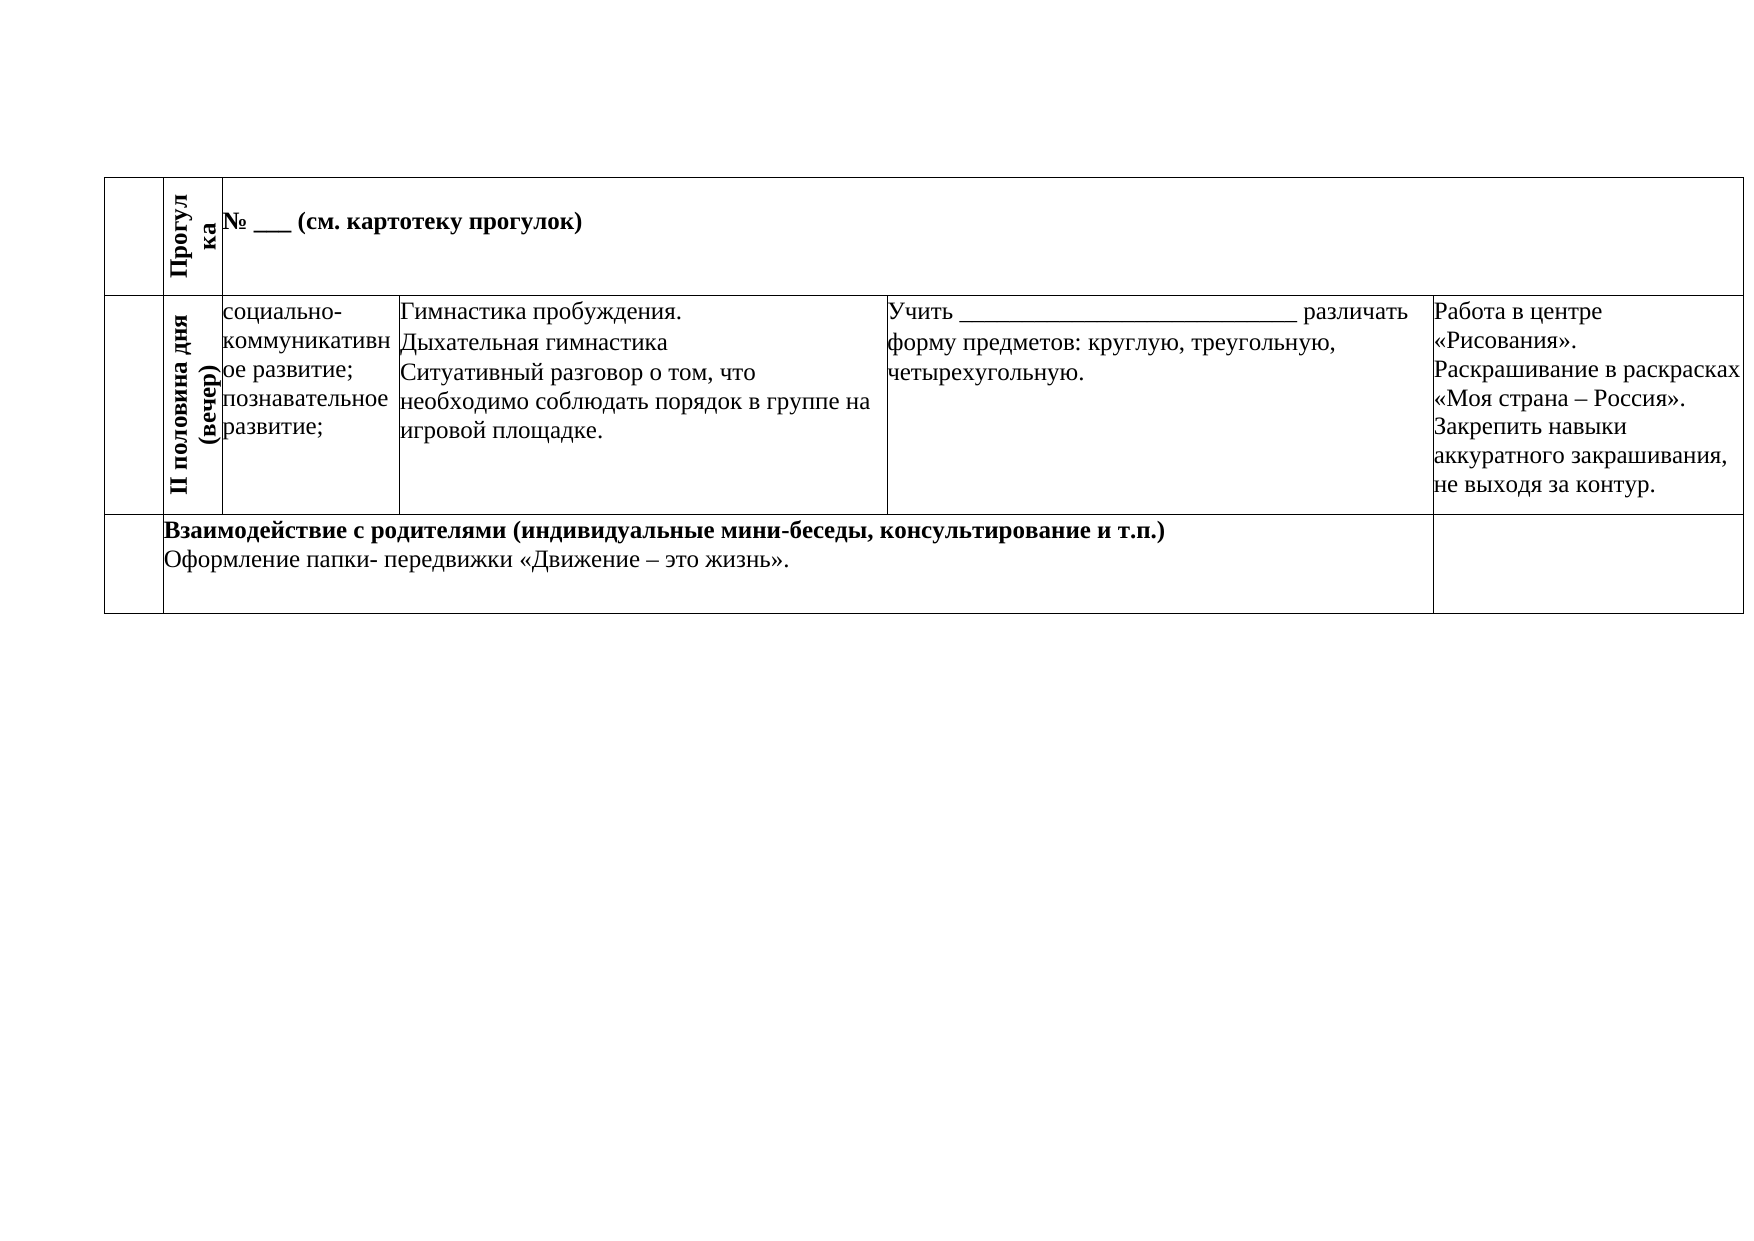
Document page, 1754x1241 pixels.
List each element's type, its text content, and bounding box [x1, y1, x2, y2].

table_cell Учить ___________________________ различать форму предметов: круглую, треугольную, четырехугольную. [888, 296, 1433, 514]
table_cell [105, 515, 163, 613]
table_cell Работа в центре «Рисования». Раскрашивание в раскрасках «Моя страна – Россия». Закрепить навыки аккуратного закрашивания, не выходя за контур. [1434, 296, 1743, 514]
table_cell Гимнастика пробуждения. Дыхательная гимнастика Ситуативный разговор о том, что необходимо соблюдать порядок в группе на игровой площадке. [400, 296, 887, 514]
table_cell № ___ (см. картотеку прогулок) [223, 178, 1743, 295]
table_cell II половина дня (вечер) [164, 296, 222, 514]
table_cell социально-коммуникативное развитие; познавательное развитие; [223, 296, 399, 514]
table_cell [1434, 515, 1743, 613]
table_cell [105, 296, 163, 514]
table_cell Взаимодействие с родителями (индивидуальные мини-беседы, консультирование и т.п.) Оформление папки- передвижки «Движение – это жизнь». [164, 515, 1433, 613]
table_cell Прогулка [164, 178, 222, 295]
